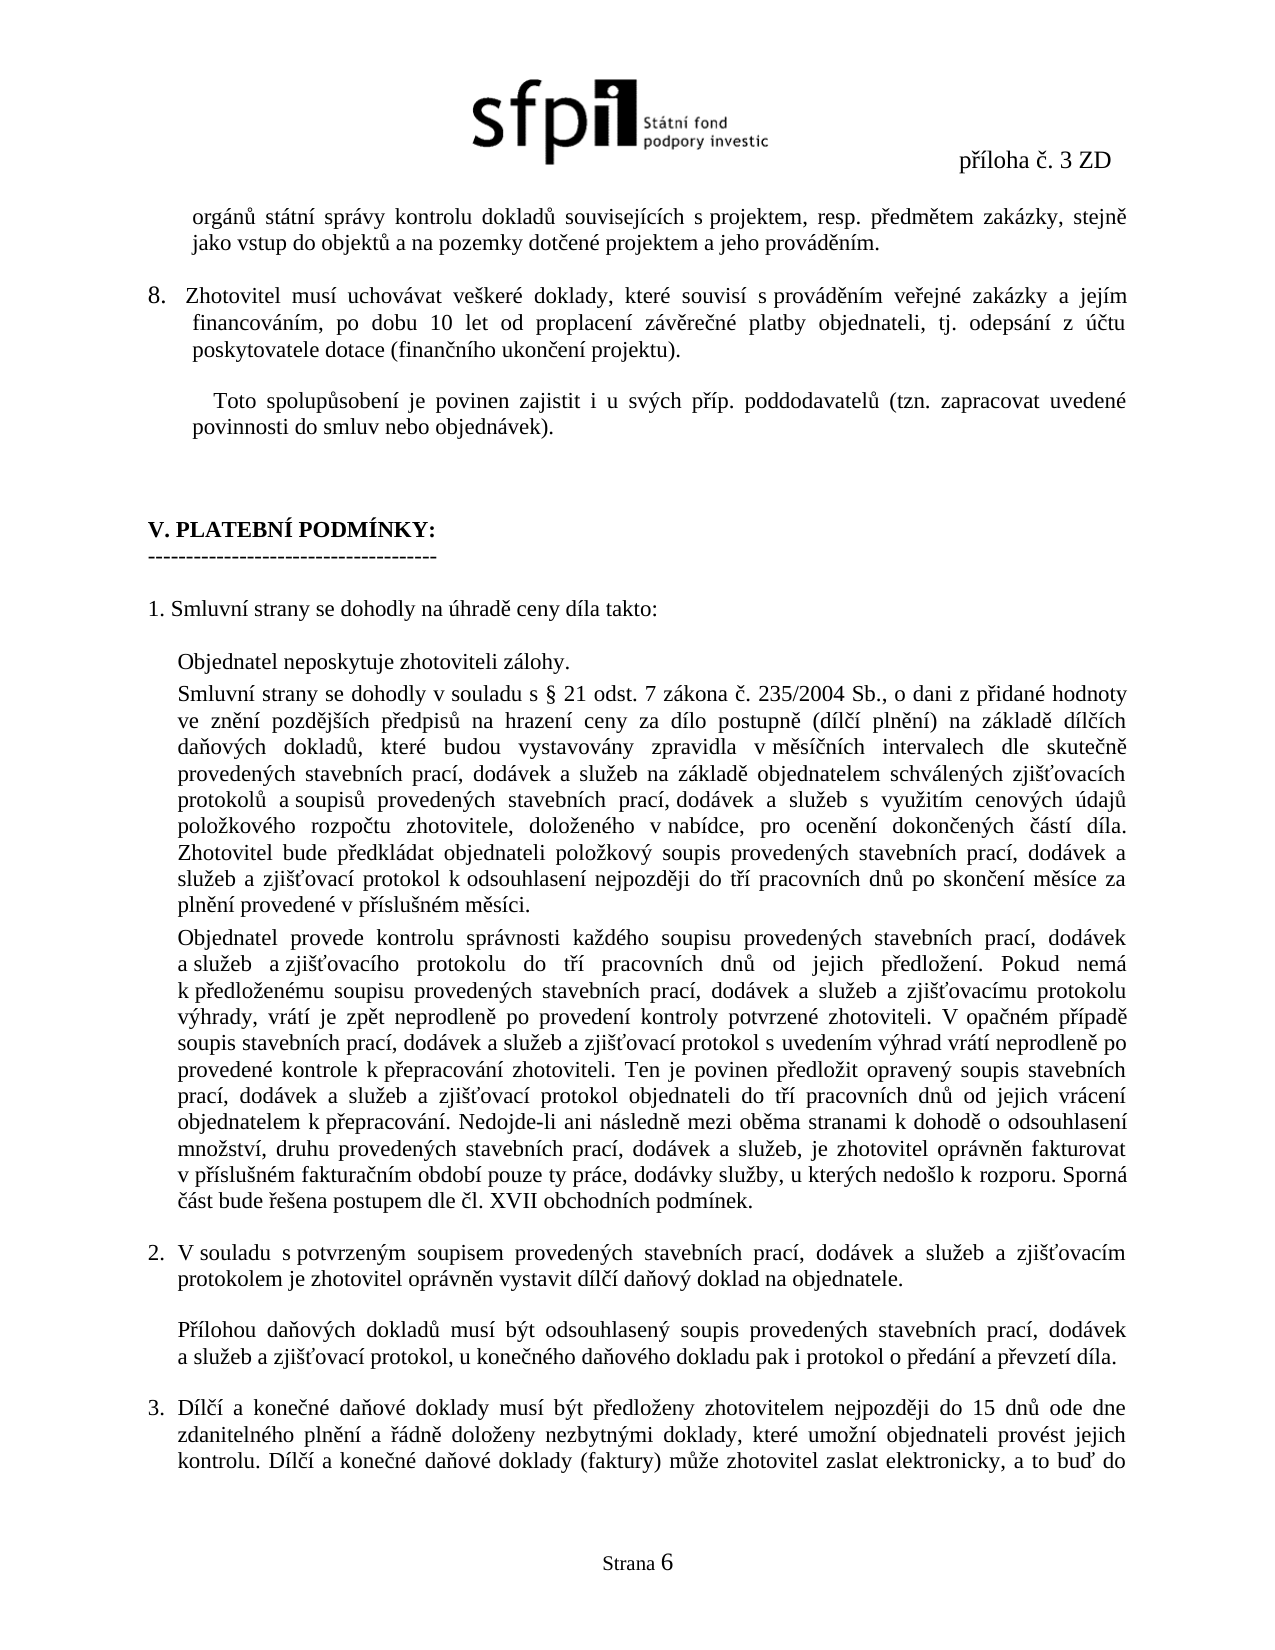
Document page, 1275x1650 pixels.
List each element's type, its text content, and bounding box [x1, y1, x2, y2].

text Objednatel provede kontrolu správnosti každého soupisu provedených stavebních prací, dodávek a služeb a zjišťovacího protokolu do tří pracovních dnů od jejich předložení. Pokud nemá k předloženému soupisu provedených stavebních prací, dodávek a služeb a zjišťovacímu protokolu výhrady, vrátí je zpět neprodleně po provedení kontroly potvrzené zhotoviteli. V opačném případě soupis stavebních prací, dodávek a služeb a zjišťovací protokol s uvedením výhrad vrátí neprodleně po provedené kontrole k přepracování zhotoviteli. Ten je povinen předložit opravený soupis stavebních prací, dodávek a služeb a zjišťovací protokol objednateli do tří pracovních dnů od jejich vrácení objednatelem k přepracování. Nedojde-li ani následně mezi oběma stranami k dohodě o odsouhlasení množství, druhu provedených stavebních prací, dodávek a služeb, je zhotovitel oprávněn fakturovat v příslušném fakturačním období pouze ty práce, dodávky služby, u kterých nedošlo k rozporu. Sporná část bude řešena postupem dle čl. XVII obchodních podmínek. [177, 924, 1127, 1214]
text -------------------------------------- [148, 542, 1137, 569]
list V souladu s potvrzeným soupisem provedených stavebních prací, dodávek a služeb a zjišťovacím protokolem je zhotovitel oprávněn vystavit dílčí daňový doklad na objednatele. [148, 1239, 1127, 1292]
list Zhotovitel musí uchovávat veškeré doklady, které souvisí s prováděním veřejné zakázky a jejím financováním, po dobu 10 let od proplacení závěrečné platby objednateli, tj. odepsání z účtu poskytovatele dotace (finančního ukončení projektu). [148, 281, 1127, 362]
text Objednatel neposkytuje zhotoviteli zálohy. [177, 648, 1127, 674]
text Smluvní strany se dohodly v souladu s § 21 odst. 7 zákona č. 235/2004 Sb., o dani z přidané hodnoty ve znění pozdějších předpisů na hrazení ceny za dílo postupně (dílčí plnění) na základě dílčích daňových dokladů, které budou vystavovány zpravidla v měsíčních intervalech dle skutečně provedených stavebních prací, dodávek a služeb na základě objednatelem schválených zjišťovacích protokolů a soupisů provedených stavebních prací, dodávek a služeb s využitím cenových údajů položkového rozpočtu zhotovitele, doloženého v nabídce, pro ocenění dokončených částí díla. Zhotovitel bude předkládat objednateli položkový soupis provedených stavebních prací, dodávek a služeb a zjišťovací protokol k odsouhlasení nejpozději do tří pracovních dnů po skončení měsíce za plnění provedené v příslušném měsíci. [177, 681, 1127, 918]
picture [470, 73, 771, 169]
text Toto spolupůsobení je povinen zajistit i u svých příp. poddodavatelů (tzn. zapracovat uvedené povinnosti do smluv nebo objednávek). [162, 387, 1127, 440]
text 1. Smluvní strany se dohodly na úhradě ceny díla takto: [148, 595, 1127, 622]
text Přílohou daňových dokladů musí být odsouhlasený soupis provedených stavebních prací, dodávek a služeb a zjišťovací protokol, u konečného daňového dokladu pak i protokol o předání a převzetí díla. [177, 1317, 1127, 1369]
text V. PLATEBNÍ PODMÍNKY: [148, 516, 1137, 542]
